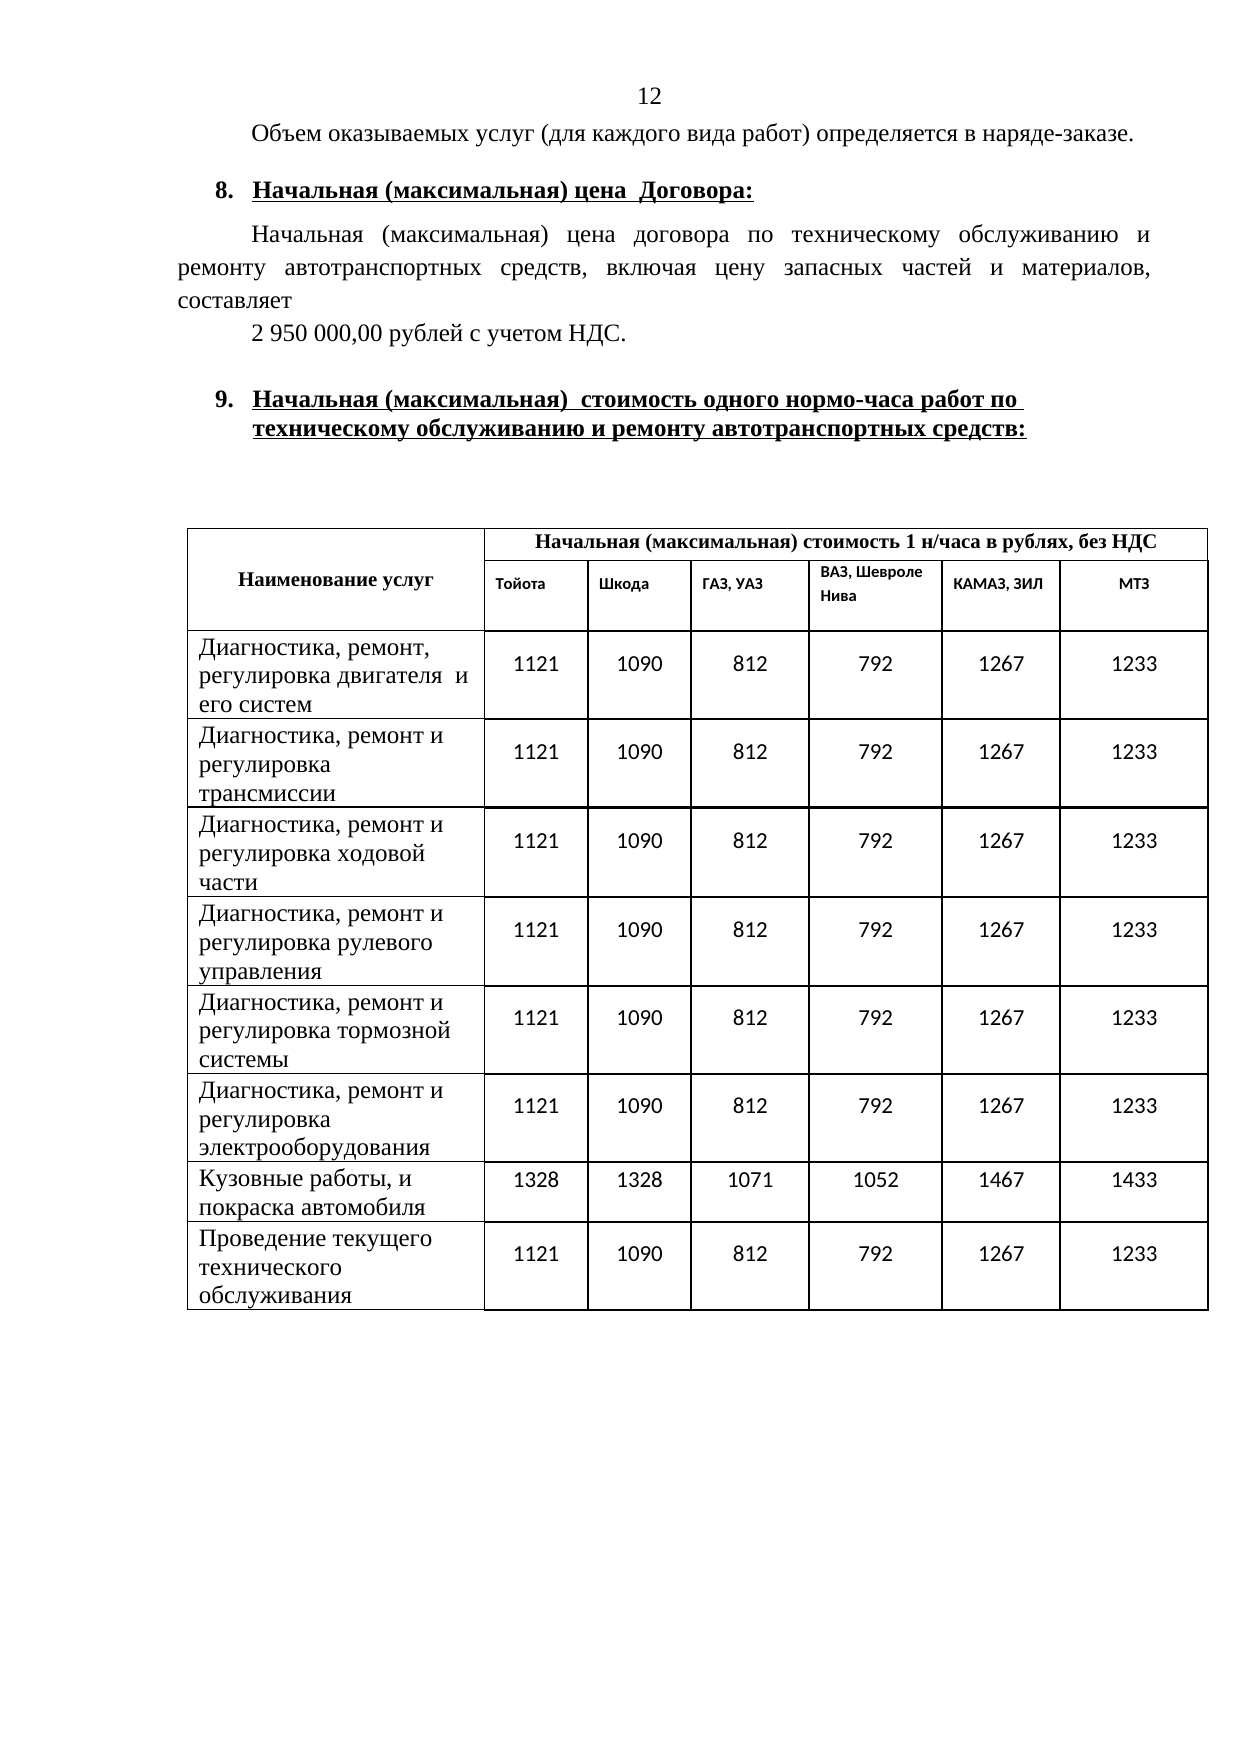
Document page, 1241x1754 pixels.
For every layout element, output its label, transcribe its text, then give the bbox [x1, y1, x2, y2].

table_header Начальная (максимальная) стоимость 1 н/часа в рублях, без НДС [485, 529, 1207, 560]
table_cell 1233 [1061, 1223, 1207, 1309]
table_cell 1233 [1061, 1075, 1207, 1161]
table_cell 812 [692, 1075, 808, 1161]
table_header Наименование услуг [188, 529, 484, 630]
list Начальная (максимальная) стоимость одного нормо-часа работ по техническому обслуживанию и ремонту автотранспортных средств: [215, 384, 1152, 441]
text 2 950 000,00 рублей с учетом НДС. [177, 318, 1152, 347]
text Объем оказываемых услуг (для каждого вида работ) определяется в наряде-заказе. [177, 118, 1152, 147]
table_cell Тойота [485, 561, 587, 630]
table_cell 1121 [485, 1223, 587, 1309]
table_cell Шкода [589, 561, 690, 630]
table_cell МТЗ [1061, 561, 1207, 630]
table_cell 1071 [692, 1163, 808, 1221]
table_cell 812 [692, 809, 808, 896]
table_cell 792 [810, 898, 941, 984]
table_cell 1090 [589, 720, 690, 806]
table_cell 1267 [943, 809, 1059, 896]
table_cell Диагностика, ремонт и регулировка рулевого управления [188, 897, 484, 984]
table_cell 1090 [589, 1075, 690, 1161]
table_cell 1233 [1061, 632, 1207, 718]
table_cell 1121 [485, 809, 587, 896]
table_cell 1267 [943, 1223, 1059, 1309]
table_cell 792 [810, 1223, 941, 1309]
table_cell ВАЗ, Шевроле Нива [810, 561, 941, 630]
table_cell 792 [810, 1075, 941, 1161]
text Начальная (максимальная) цена договора по техническому обслуживанию и ремонту автотранспортных средств, включая цену запасных частей и материалов, составляет [177, 219, 1152, 313]
table_cell 1467 [943, 1163, 1059, 1221]
table_cell 1328 [485, 1163, 587, 1221]
table_cell 812 [692, 898, 808, 984]
table_cell 792 [810, 632, 941, 718]
table_cell 1267 [943, 720, 1059, 806]
table_cell 1233 [1061, 898, 1207, 984]
table_cell Кузовные работы, и покраска автомобиля [188, 1162, 484, 1221]
table_cell 1121 [485, 720, 587, 806]
table_cell 812 [692, 987, 808, 1073]
table_cell 1090 [589, 987, 690, 1073]
table_cell 1233 [1061, 720, 1207, 806]
table_cell 1121 [485, 632, 587, 718]
table_cell Диагностика, ремонт, регулировка двигателя и его систем [188, 631, 484, 718]
table_cell 1090 [589, 632, 690, 718]
table_cell 1267 [943, 1075, 1059, 1161]
table_cell Диагностика, ремонт и регулировка ходовой части [188, 808, 484, 896]
list Начальная (максимальная) цена Договора: [215, 176, 1152, 204]
table_cell 1121 [485, 987, 587, 1073]
table_cell 1267 [943, 898, 1059, 984]
table_cell Диагностика, ремонт и регулировка трансмиссии [188, 719, 484, 806]
table_cell 1090 [589, 898, 690, 984]
table_cell Диагностика, ремонт и регулировка электрооборудования [188, 1074, 484, 1161]
table_cell 1052 [810, 1163, 941, 1221]
table_cell Проведение текущего технического обслуживания [188, 1222, 484, 1309]
table_cell 812 [692, 632, 808, 718]
table_cell 812 [692, 720, 808, 806]
table_cell ГАЗ, УАЗ [692, 561, 808, 630]
table_cell Диагностика, ремонт и регулировка тормозной системы [188, 986, 484, 1073]
table_cell 1267 [943, 987, 1059, 1073]
table_cell 1233 [1061, 809, 1207, 896]
table_cell 1233 [1061, 987, 1207, 1073]
table_cell 812 [692, 1223, 808, 1309]
table_cell 792 [810, 720, 941, 806]
table_cell 1433 [1061, 1163, 1207, 1221]
table_cell 1090 [589, 1223, 690, 1309]
table_cell 1121 [485, 898, 587, 984]
table_cell 792 [810, 987, 941, 1073]
table_cell 1121 [485, 1075, 587, 1161]
table_cell 1090 [589, 809, 690, 896]
table_cell 1267 [943, 632, 1059, 718]
table_cell 792 [810, 809, 941, 896]
table_cell КАМАЗ, ЗИЛ [943, 561, 1059, 630]
table_cell 1328 [589, 1163, 690, 1221]
